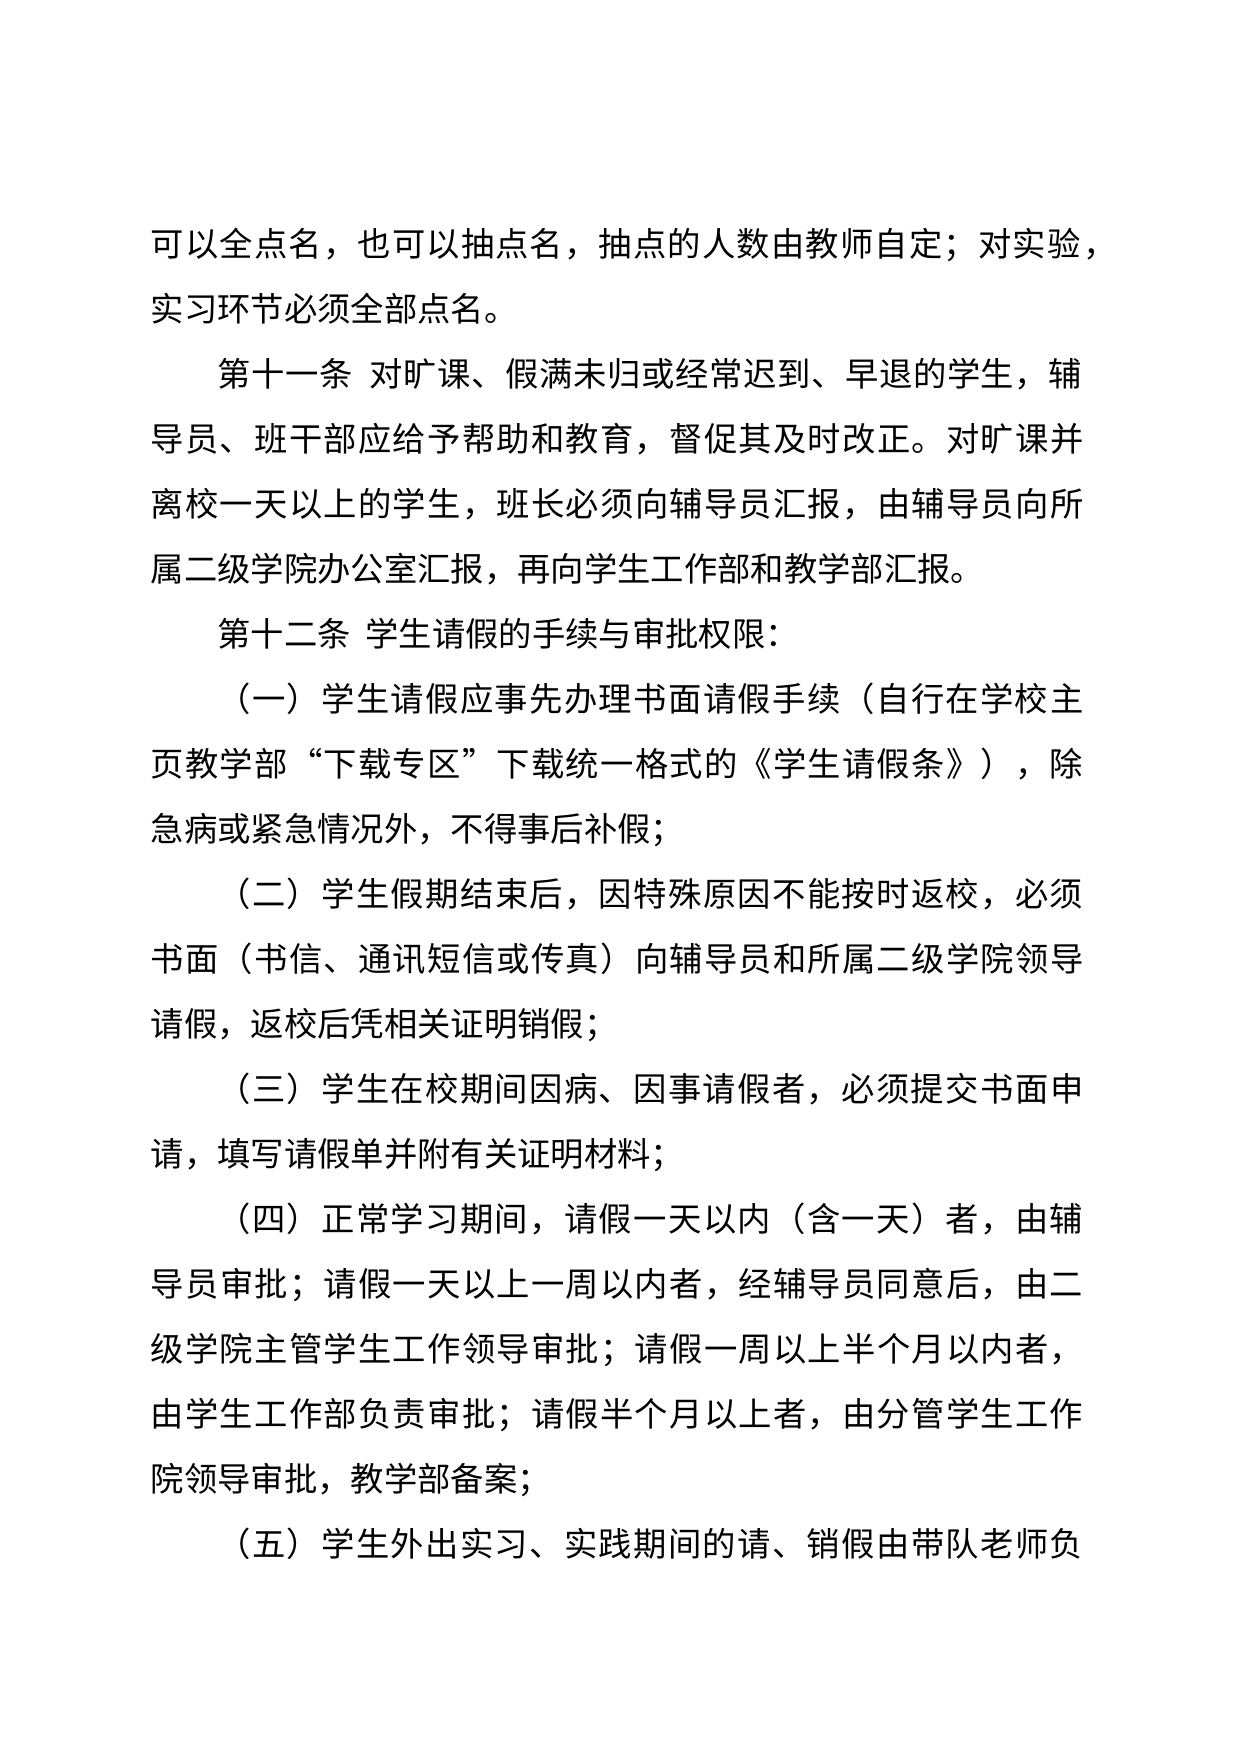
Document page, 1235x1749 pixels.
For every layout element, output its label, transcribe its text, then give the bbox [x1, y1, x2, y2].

text 第十二条 学生请假的手续与审批权限： [151, 599, 1084, 664]
text （二）学生假期结束后，因特殊原因不能按时返校，必须书面（书信、通讯短信或传真）向辅导员和所属二级学院领导请假，返校后凭相关证明销假； [151, 859, 1084, 1054]
text 第十一条 对旷课、假满未归或经常迟到、早退的学生，辅导员、班干部应给予帮助和教育，督促其及时改正。对旷课并离校一天以上的学生，班长必须向辅导员汇报，由辅导员向所属二级学院办公室汇报，再向学生工作部和教学部汇报。 [151, 339, 1084, 599]
text （四）正常学习期间，请假一天以内（含一天）者，由辅导员审批；请假一天以上一周以内者，经辅导员同意后，由二级学院主管学生工作领导审批；请假一周以上半个月以内者，由学生工作部负责审批；请假半个月以上者，由分管学生工作院领导审批，教学部备案； [151, 1184, 1084, 1509]
text （三）学生在校期间因病、因事请假者，必须提交书面申请，填写请假单并附有关证明材料； [151, 1054, 1084, 1184]
text （一）学生请假应事先办理书面请假手续（自行在学校主页教学部“下载专区”下载统一格式的《学生请假条》），除急病或紧急情况外，不得事后补假； [151, 664, 1084, 859]
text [151, 1509, 1084, 1574]
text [151, 209, 1084, 339]
